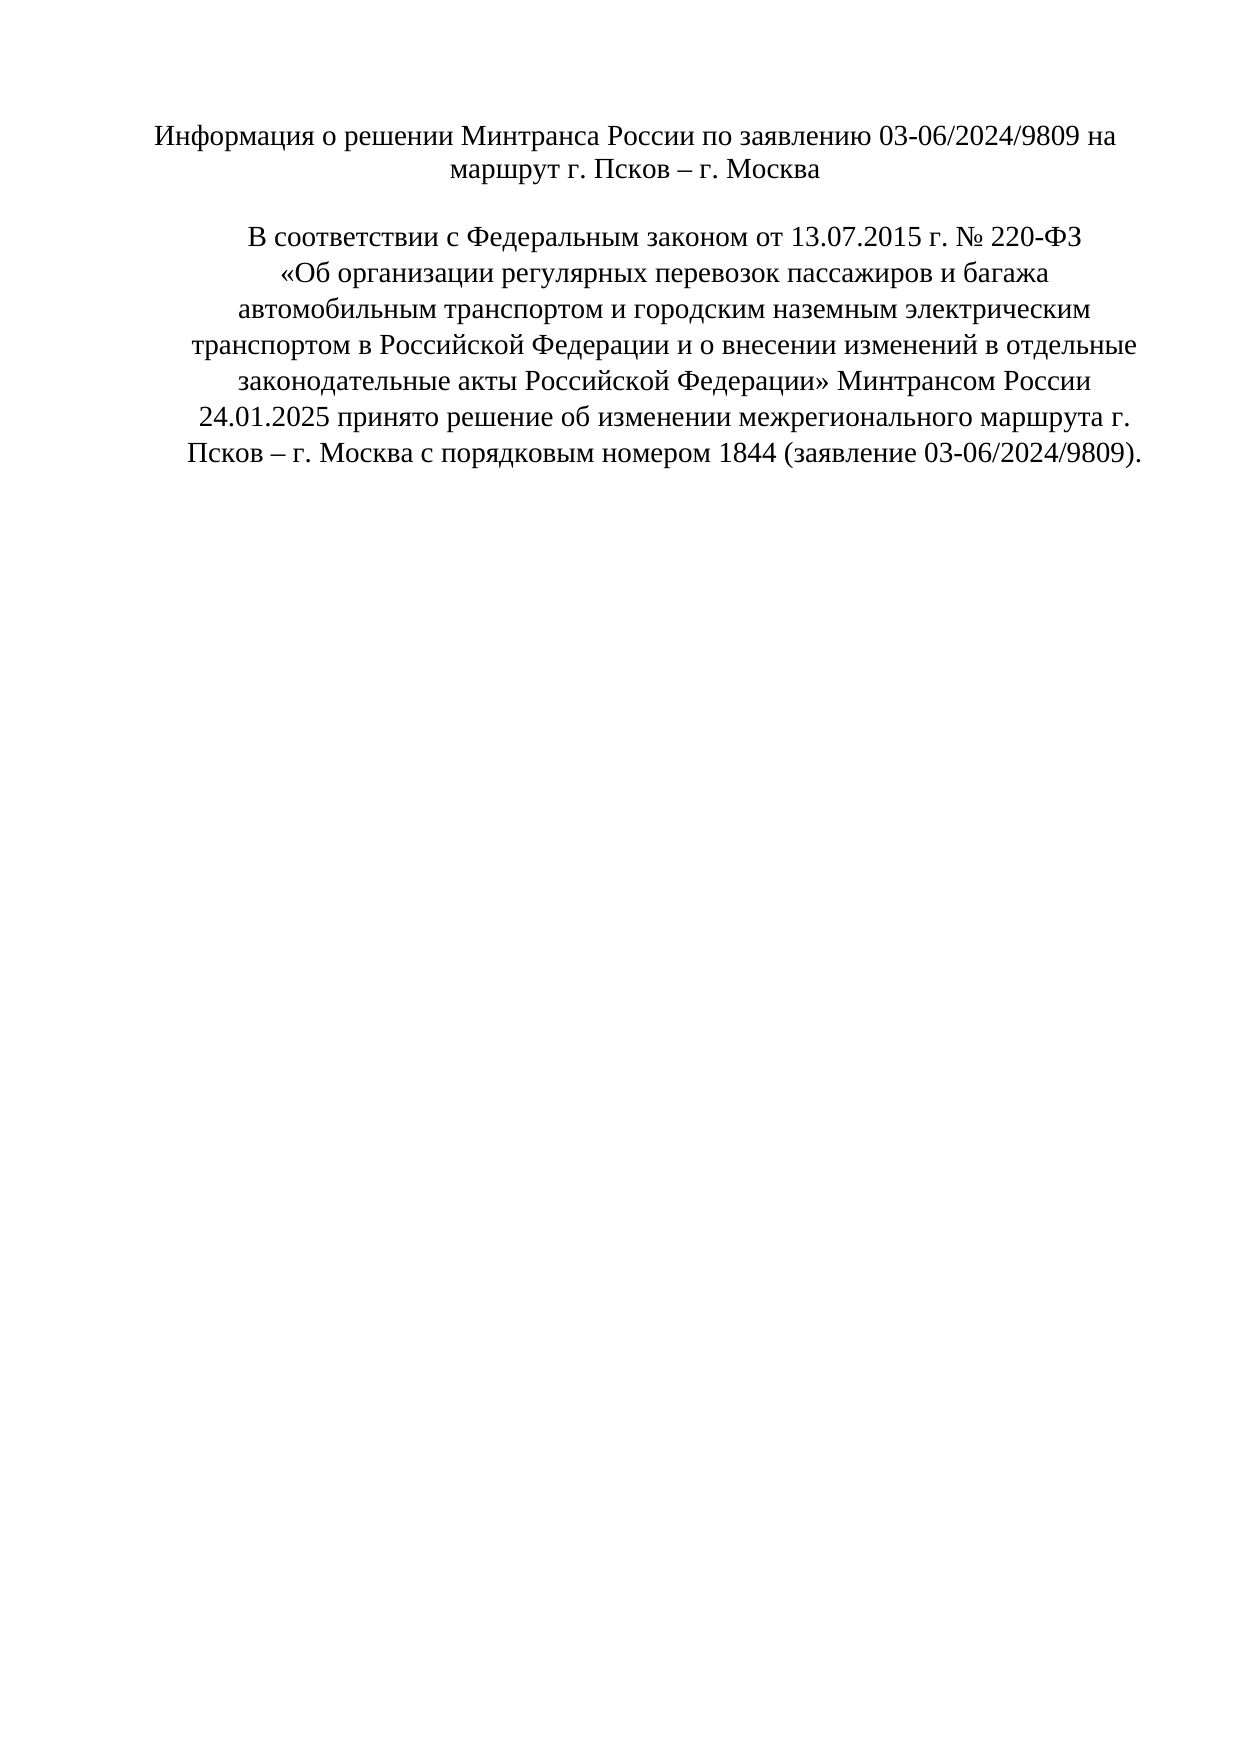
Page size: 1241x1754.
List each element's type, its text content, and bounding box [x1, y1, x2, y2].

text Информация о решении Минтранса России по заявлению 03-06/2024/9809 на маршрут г. Псков – г. Москва [118, 118, 1152, 185]
text В соответствии с Федеральным законом от 13.07.2015 г. № 220-ФЗ «Об организации регулярных перевозок пассажиров и багажа автомобильным транспортом и городским наземным электрическим транспортом в Российской Федерации и о внесении изменений в отдельные законодательные акты Российской Федерации» Минтрансом России 24.01.2025 принято решение об изменении межрегионального маршрута г. Псков – г. Москва с порядковым номером 1844 (заявление 03-06/2024/9809). [177, 219, 1152, 469]
